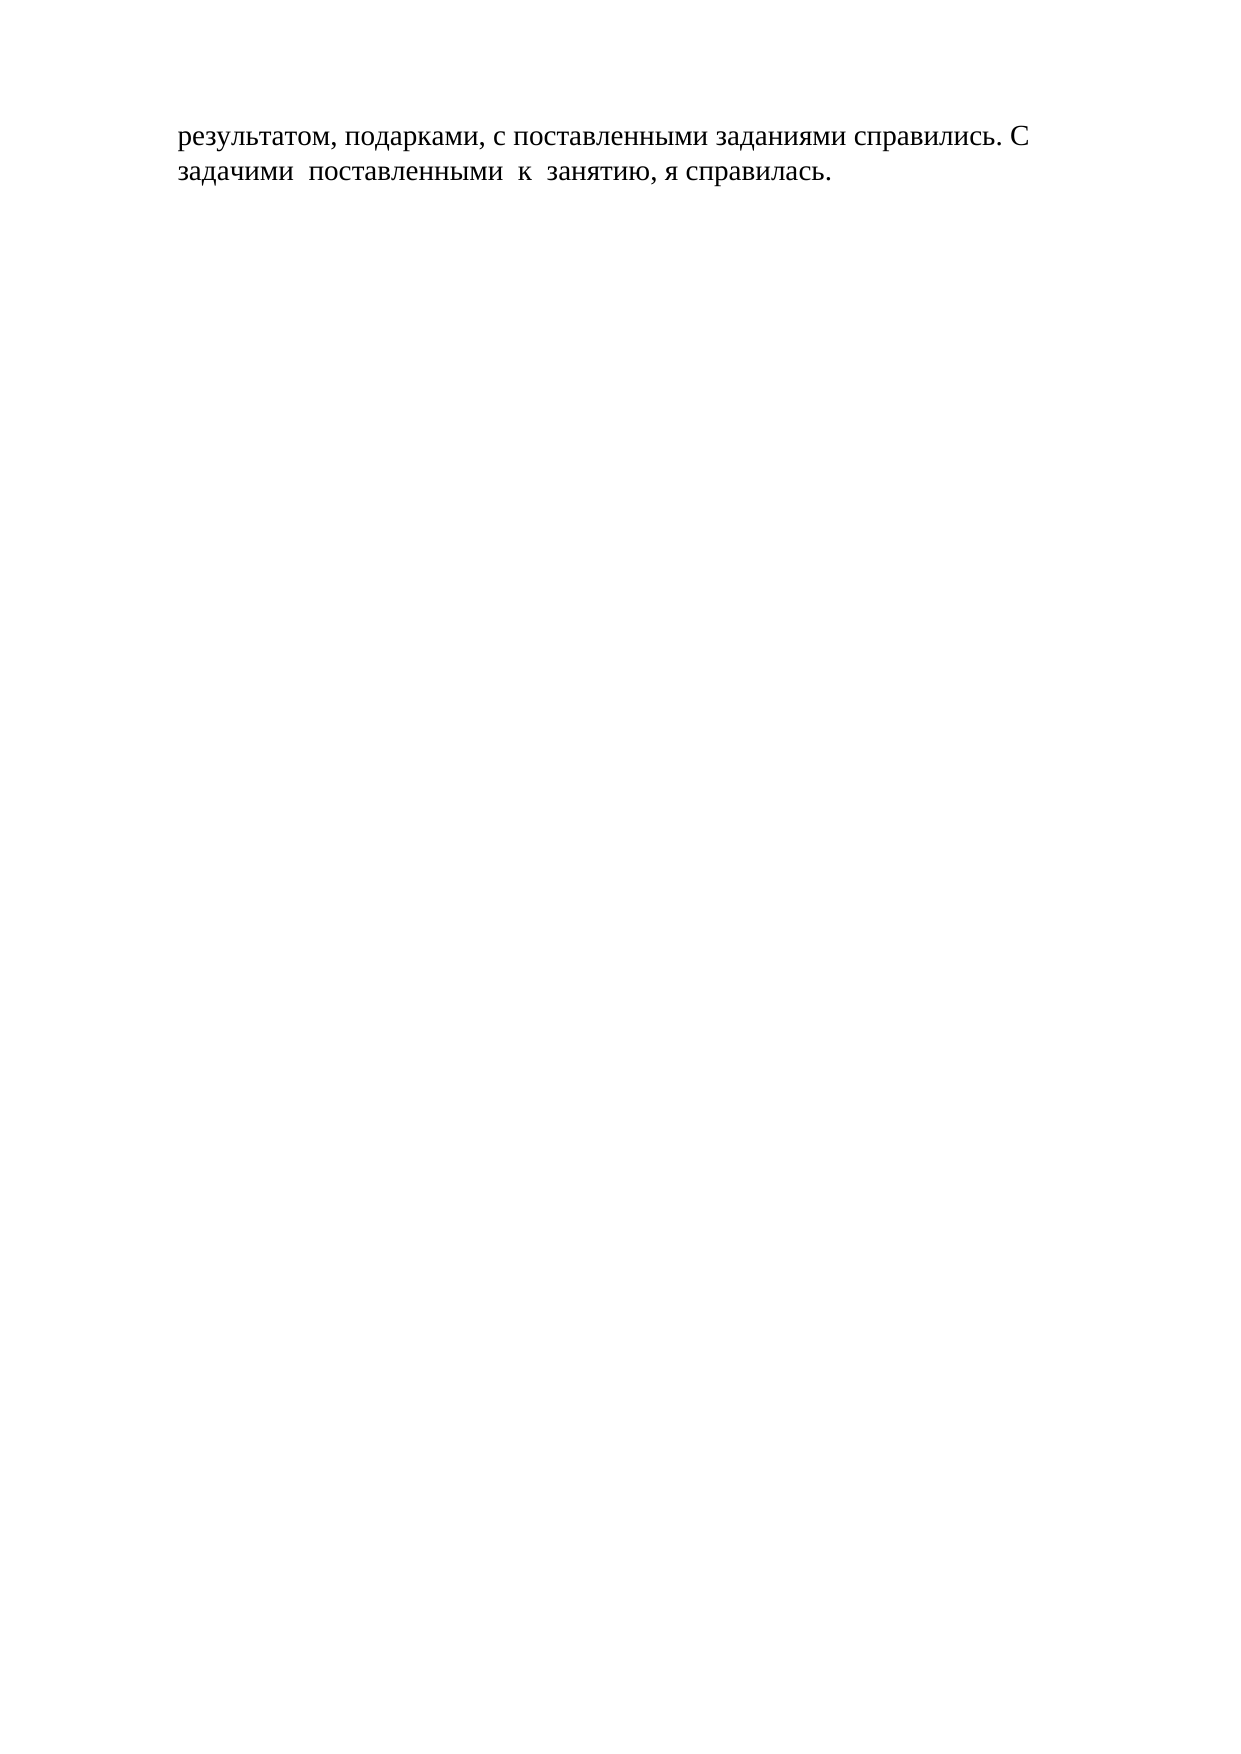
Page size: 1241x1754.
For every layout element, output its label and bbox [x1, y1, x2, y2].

text [177, 118, 1152, 187]
